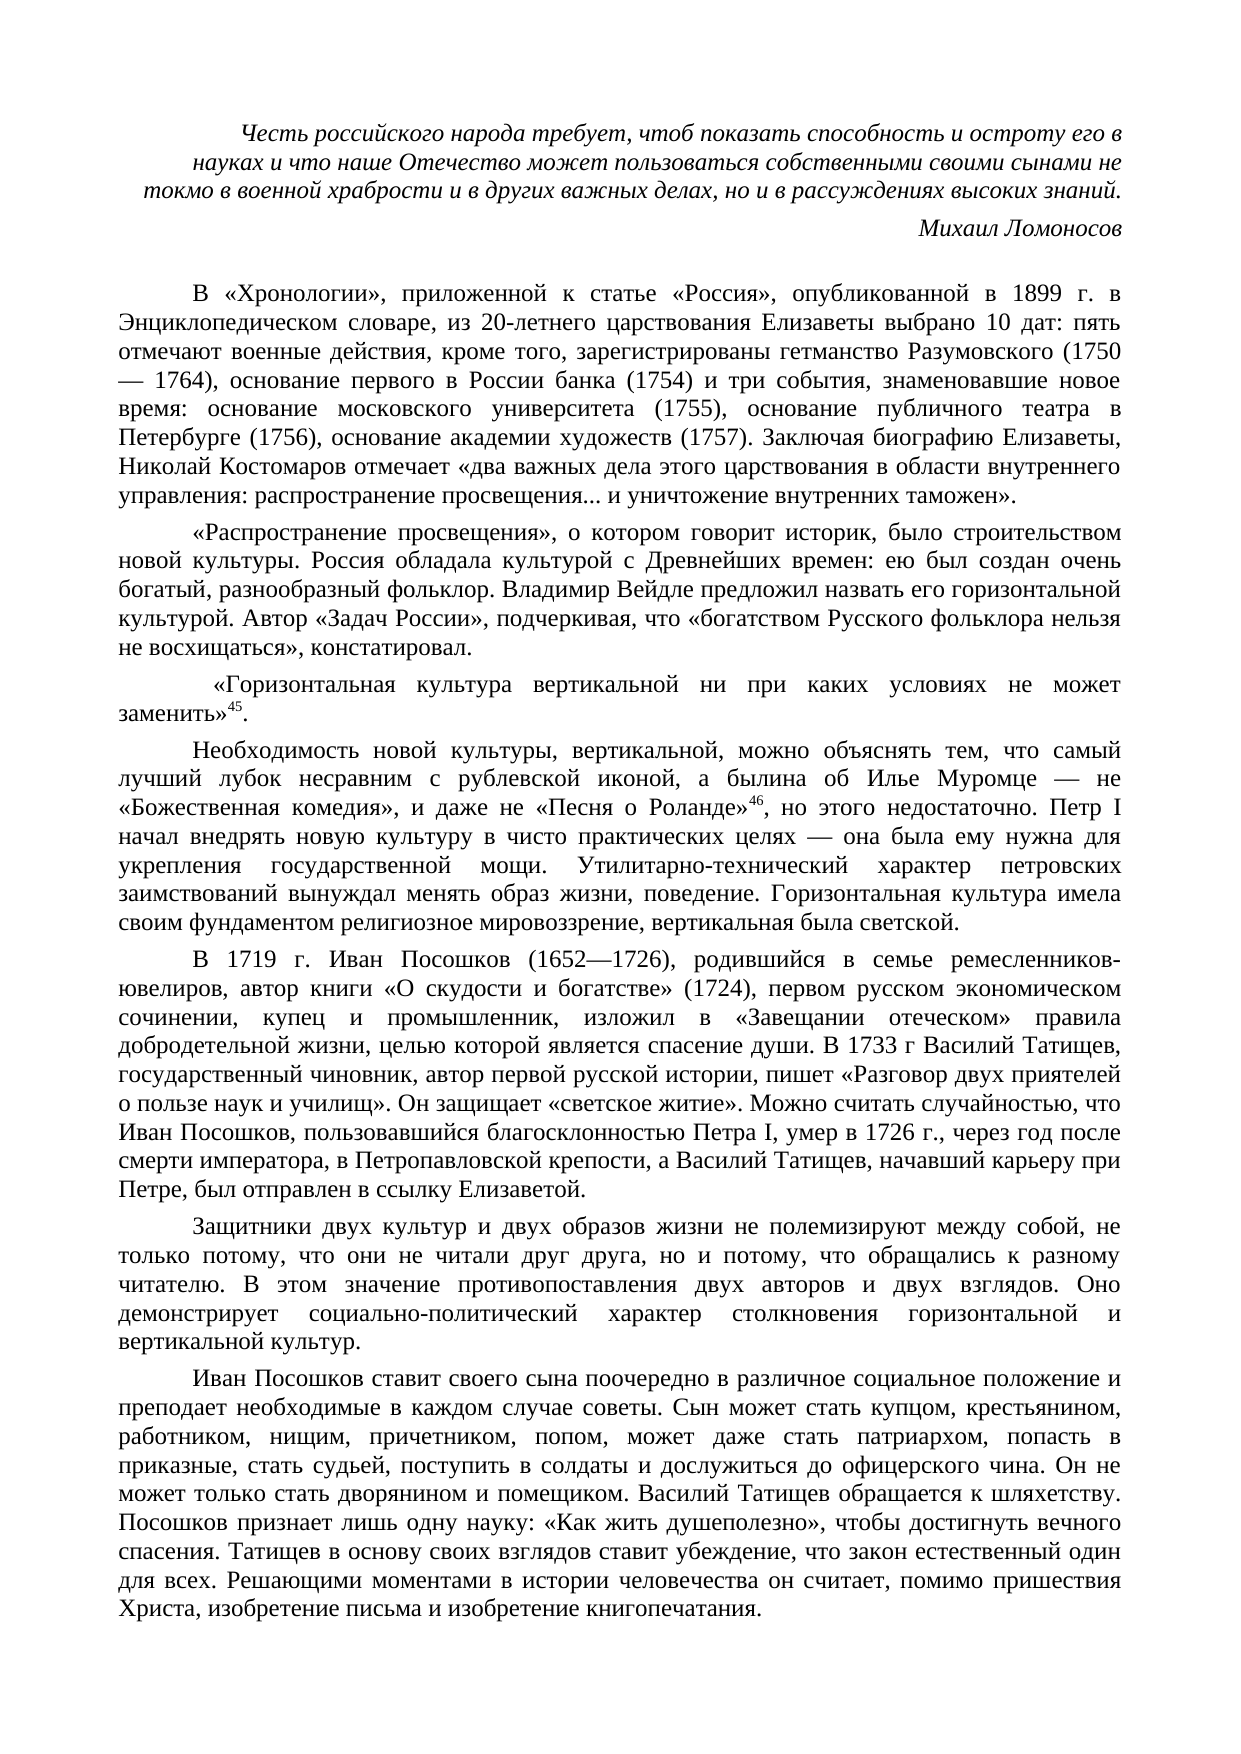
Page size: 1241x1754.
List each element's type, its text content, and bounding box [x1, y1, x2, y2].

text Михаил Ломоносов [118, 213, 1122, 270]
text Защитники двух культур и двух образов жизни не полемизируют между собой, не только потому, что они не читали друг друга, но и потому, что обращались к разному читателю. В этом значение противопоставления двух авторов и двух взглядов. Оно демонстрирует социально-политический характер столкновения горизонтальной и вертикальной культур. [118, 1211, 1122, 1355]
text «Распространение просвещения», о котором говорит историк, было строительством новой культуры. Россия обладала культурой с Древнейших времен: ею был создан очень богатый, разнообразный фольклор. Владимир Вейдле предложил назвать его горизонтальной культурой. Автор «Задач России», подчеркивая, что «богатством Русского фольклора нельзя не восхищаться», констатировал. [118, 517, 1122, 661]
text Необходимость новой культуры, вертикальной, можно объяснять тем, что самый лучший лубок несравним с рублевской иконой, а былина об Илье Муромце — не «Божественная комедия», и даже не «Песня о Роланде»46, но этого недостаточно. Петр I начал внедрять новую культуру в чисто практических целях — она была ему нужна для укрепления государственной мощи. Утилитарно-технический характер петровских заимствований вынуждал менять образ жизни, поведение. Горизонтальная культура имела своим фундаментом религиозное мировоззрение, вертикальная была светской. [118, 735, 1122, 936]
text Честь российского народа требует, чтоб показать способность и остроту его в науках и что наше Отечество может пользоваться собственными своими сынами не токмо в военной храбрости и в других важных делах, но и в рассуждениях высоких знаний. [118, 118, 1122, 204]
text В 1719 г. Иван Посошков (1652—1726), родившийся в семье ремесленников-ювелиров, автор книги «О скудости и богатстве» (1724), первом русском экономическом сочинении, купец и промышленник, изложил в «Завещании отеческом» правила добродетельной жизни, целью которой является спасение души. В 1733 г Василий Татищев, государственный чиновник, автор первой русской истории, пишет «Разговор двух приятелей о пользе наук и училищ». Он защищает «светское житие». Можно считать случайностью, что Иван Посошков, пользовавшийся благосклонностью Петра I, умер в 1726 г., через год после смерти императора, в Петропавловской крепости, а Василий Татищев, начавший карьеру при Петре, был отправлен в ссылку Елизаветой. [118, 944, 1122, 1203]
text В «Хронологии», приложенной к статье «Россия», опубликованной в 1899 г. в Энциклопедическом словаре, из 20-летнего царствования Елизаветы выбрано 10 дат: пять отмечают военные действия, кроме того, зарегистрированы гетманство Разумовского (1750— 1764), основание первого в России банка (1754) и три события, знаменовавшие новое время: основание московского университета (1755), основание публичного театра в Петербурге (1756), основание академии художеств (1757). Заключая биографию Елизаветы, Николай Костомаров отмечает «два важных дела этого царствования в области внутреннего управления: распространение просвещения... и уничтожение внутренних таможен». [118, 278, 1122, 508]
text «Горизонтальная культура вертикальной ни при каких условиях не может заменить»45. [118, 669, 1122, 726]
text Иван Посошков ставит своего сына поочередно в различное социальное положение и преподает необходимые в каждом случае советы. Сын может стать купцом, крестьянином, работником, нищим, причетником, попом, может даже стать патриархом, попасть в приказные, стать судьей, поступить в солдаты и дослужиться до офицерского чина. Он не может только стать дворянином и помещиком. Василий Татищев обращается к шляхетству. Посошков признает лишь одну науку: «Как жить душеполезно», чтобы достигнуть вечного спасения. Татищев в основу своих взглядов ставит убеждение, что закон естественный один для всех. Решающими моментами в истории человечества он считает, помимо пришествия Христа, изобретение письма и изобретение книгопечатания. [118, 1363, 1122, 1622]
